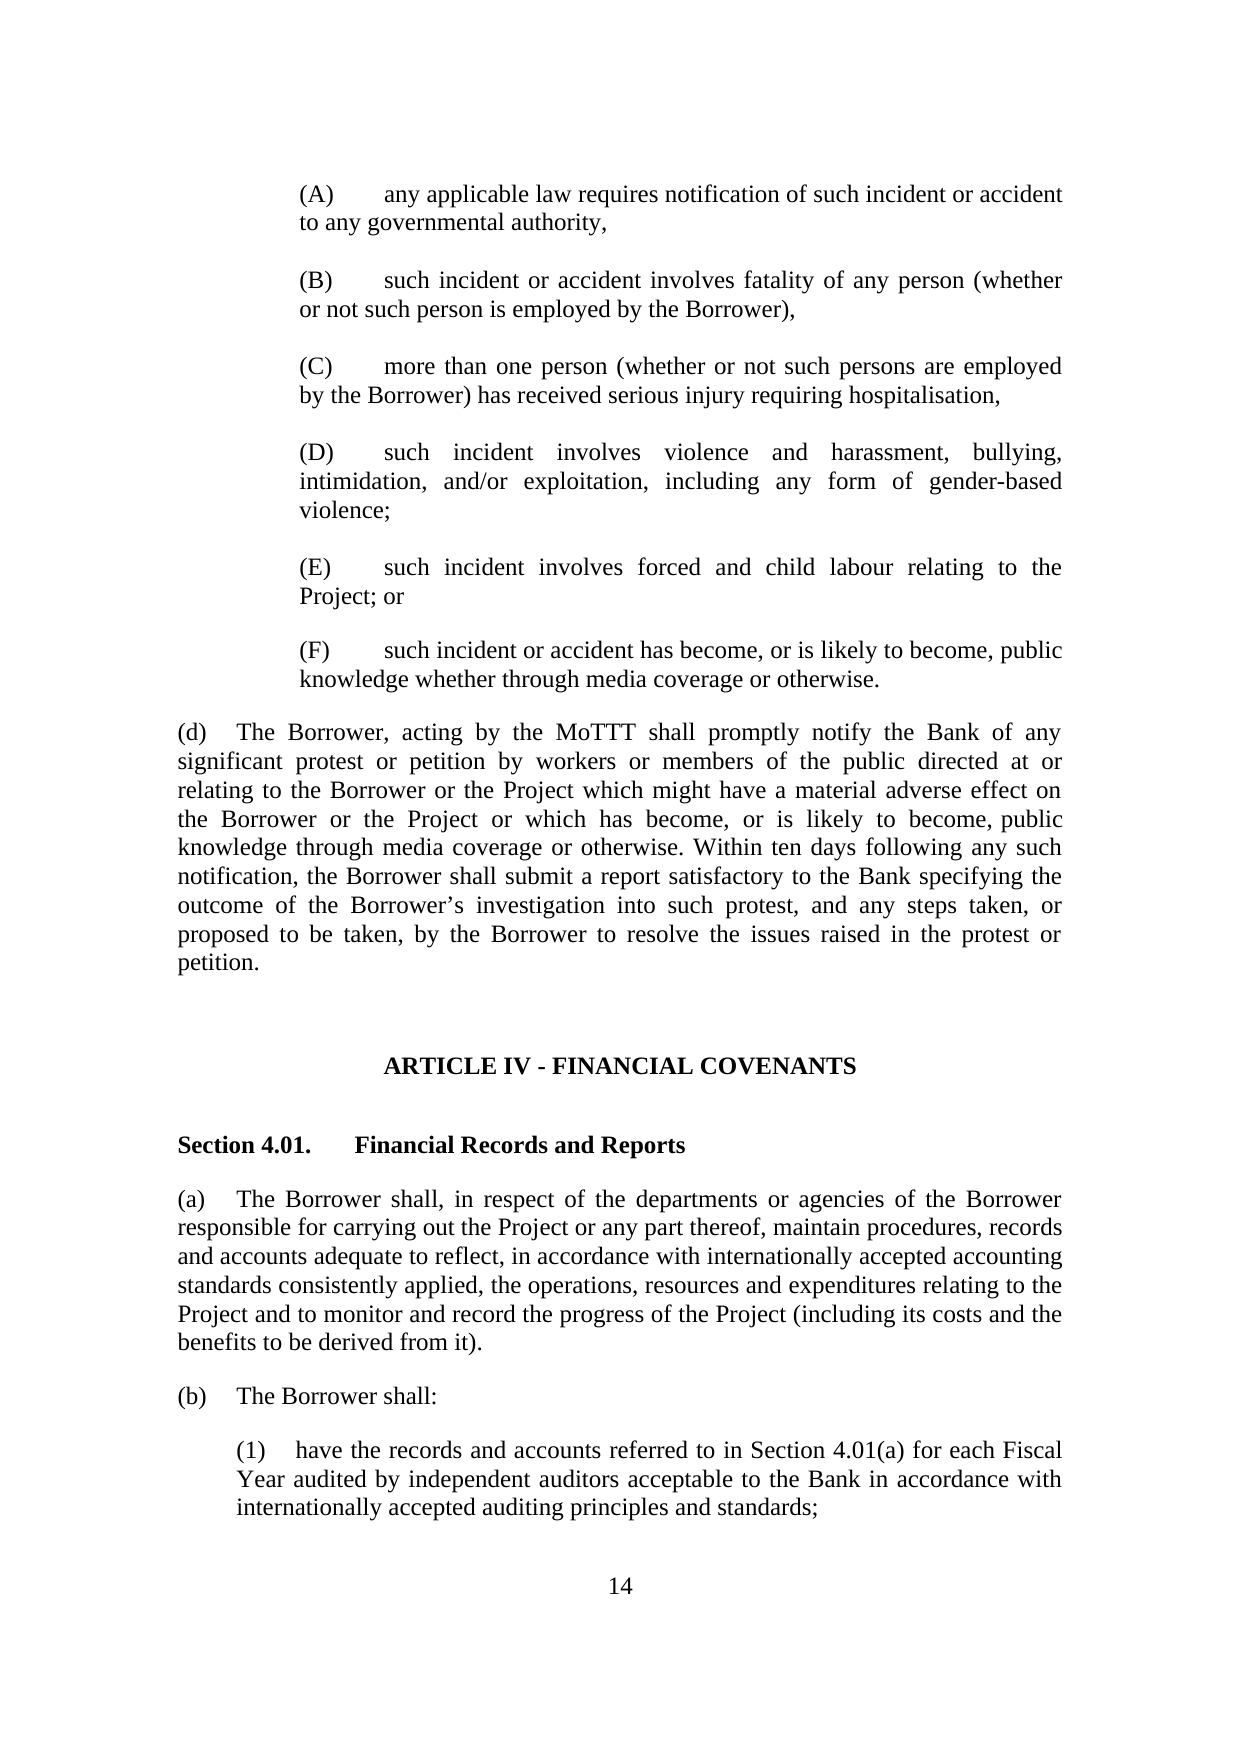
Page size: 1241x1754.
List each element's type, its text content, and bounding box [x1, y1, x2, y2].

text (b) The Borrower shall: [177, 1381, 1063, 1410]
text (D) such incident involves violence and harassment, bullying, intimidation, and/or exploitation, including any form of gender-based violence; [299, 437, 1063, 524]
text (A) any applicable law requires notification of such incident or accident to any governmental authority, [299, 179, 1063, 236]
text (F) such incident or accident has become, or is likely to become, public knowledge whether through media coverage or otherwise. [299, 635, 1063, 692]
text (E) such incident involves forced and child labour relating to the Project; or [299, 552, 1063, 610]
text (a) The Borrower shall, in respect of the departments or agencies of the Borrower responsible for carrying out the Project or any part thereof, maintain procedures, records and accounts adequate to reflect, in accordance with internationally accepted accounting standards consistently applied, the operations, resources and expenditures relating to the Project and to monitor and record the progress of the Project (including its costs and the benefits to be derived from it). [177, 1184, 1063, 1356]
text (B) such incident or accident involves fatality of any person (whether or not such person is employed by the Borrower), [299, 265, 1063, 322]
text (d) The Borrower, acting by the MoTTT shall promptly notify the Bank of any significant protest or petition by workers or members of the public directed at or relating to the Borrower or the Project which might have a material adverse effect on the Borrower or the Project or which has become, or is likely to become, public knowledge through media coverage or otherwise. Within ten days following any such notification, the Borrower shall submit a report satisfactory to the Bank specifying the outcome of the Borrower’s investigation into such protest, and any steps taken, or proposed to be taken, by the Borrower to resolve the issues raised in the protest or petition. [177, 717, 1063, 976]
text (C) more than one person (whether or not such persons are employed by the Borrower) has received serious injury requiring hospitalisation, [299, 351, 1063, 409]
text (1) have the records and accounts referred to in Section 4.01(a) for each Fiscal Year audited by independent auditors acceptable to the Bank in accordance with internationally accepted auditing principles and standards; [236, 1435, 1063, 1521]
subtitle ARTICLE IV - FINANCIAL COVENANTS [177, 1051, 1063, 1080]
subtitle Section 4.01. Financial Records and Reports [177, 1130, 1063, 1159]
